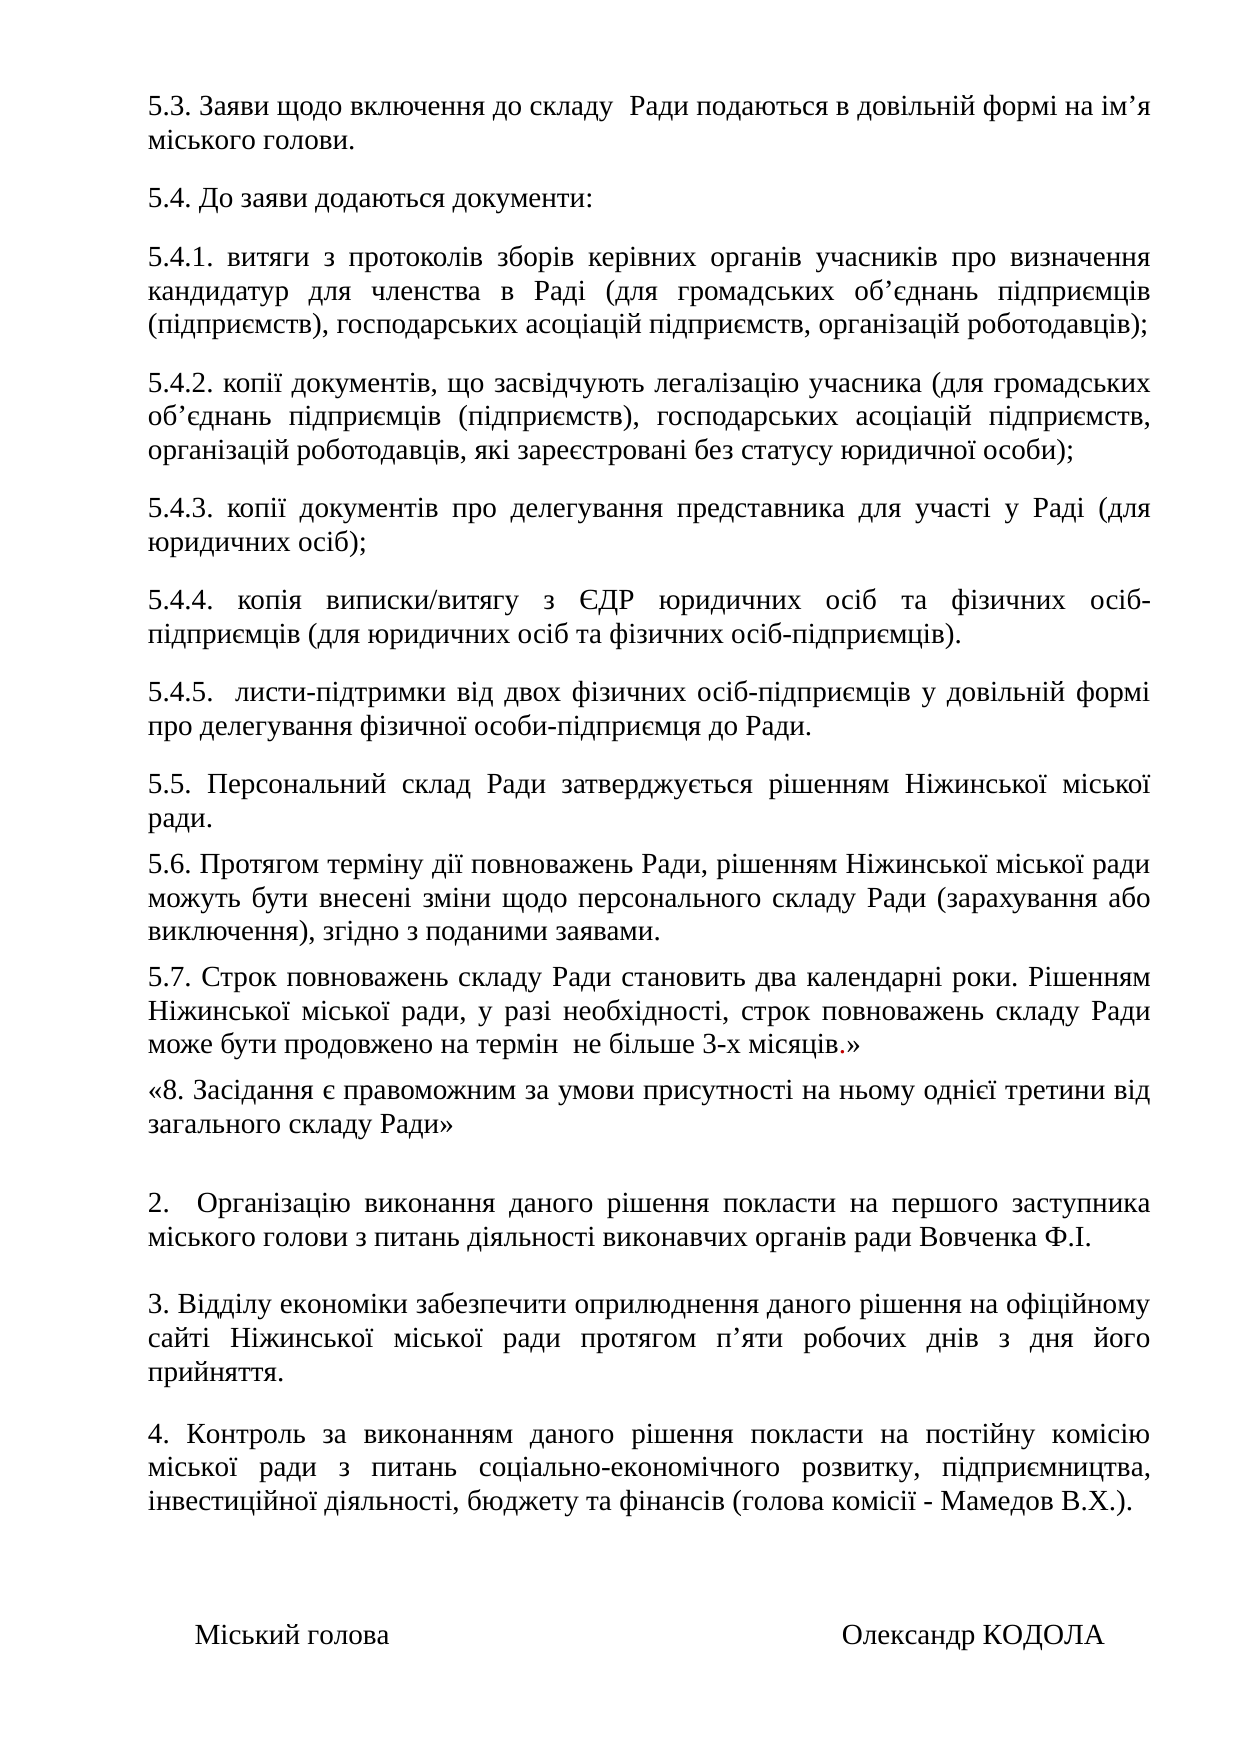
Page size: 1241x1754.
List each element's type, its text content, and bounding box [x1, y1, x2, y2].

text 4. Контроль за виконанням даного рішення покласти на постійну комісію міської ради з питань соціально-економічного розвитку, підприємництва, інвестиційної діяльності, бюджету та фінансів (голова комісії - Мамедов В.Х.). [148, 1416, 1152, 1517]
text 2. Організацію виконання даного рішення покласти на першого заступника міського голови з питань діяльності виконавчих органів ради Вовченка Ф.І. [148, 1186, 1152, 1253]
text 5.3. Заяви щодо включення до складу Ради подаються в довільній формі на ім’я міського голови. [148, 88, 1152, 156]
text «8. Засідання є правоможним за умови присутності на ньому однієї третини від загального складу Ради» [148, 1072, 1152, 1139]
text Міський голова Олександр КОДОЛА [148, 1617, 1152, 1651]
text 5.4.5. листи-підтримки від двох фізичних осіб-підприємців у довільній формі про делегування фізичної особи-підприємця до Ради. [148, 674, 1152, 742]
text 5.7. Строк повноважень складу Ради становить два календарні роки. Рішенням Ніжинської міської ради, у разі необхідності, строк повноважень складу Ради може бути продовжено на термін не більше 3-х місяців.» [148, 959, 1152, 1060]
text 5.4.2. копії документів, що засвідчують легалізацію учасника (для громадських об’єднань підприємців (підприємств), господарських асоціацій підприємств, організацій роботодавців, які зареєстровані без статусу юридичної особи); [148, 365, 1152, 465]
text 5.6. Протягом терміну дії повноважень Ради, рішенням Ніжинської міської ради можуть бути внесені зміни щодо персонального складу Ради (зарахування або виключення), згідно з поданими заявами. [148, 846, 1152, 947]
text 5.4.4. копія виписки/витягу з ЄДР юридичних осіб та фізичних осіб-підприємців (для юридичних осіб та фізичних осіб-підприємців). [148, 582, 1152, 649]
text 5.5. Персональний склад Ради затверджується рішенням Ніжинської міської ради. [148, 767, 1152, 834]
text 5.4. До заяви додаються документи: [148, 181, 1152, 214]
text 5.4.3. копії документів про делегування представника для участі у Раді (для юридичних осіб); [148, 490, 1152, 557]
text 3. Відділу економіки забезпечити оприлюднення даного рішення на офіційному сайті Ніжинської міської ради протягом п’яти робочих днів з дня його прийняття. [148, 1287, 1152, 1387]
text 5.4.1. витяги з протоколів зборів керівних органів учасників про визначення кандидатур для членства в Раді (для громадських об’єднань підприємців (підприємств), господарських асоціацій підприємств, організацій роботодавців); [148, 239, 1152, 340]
